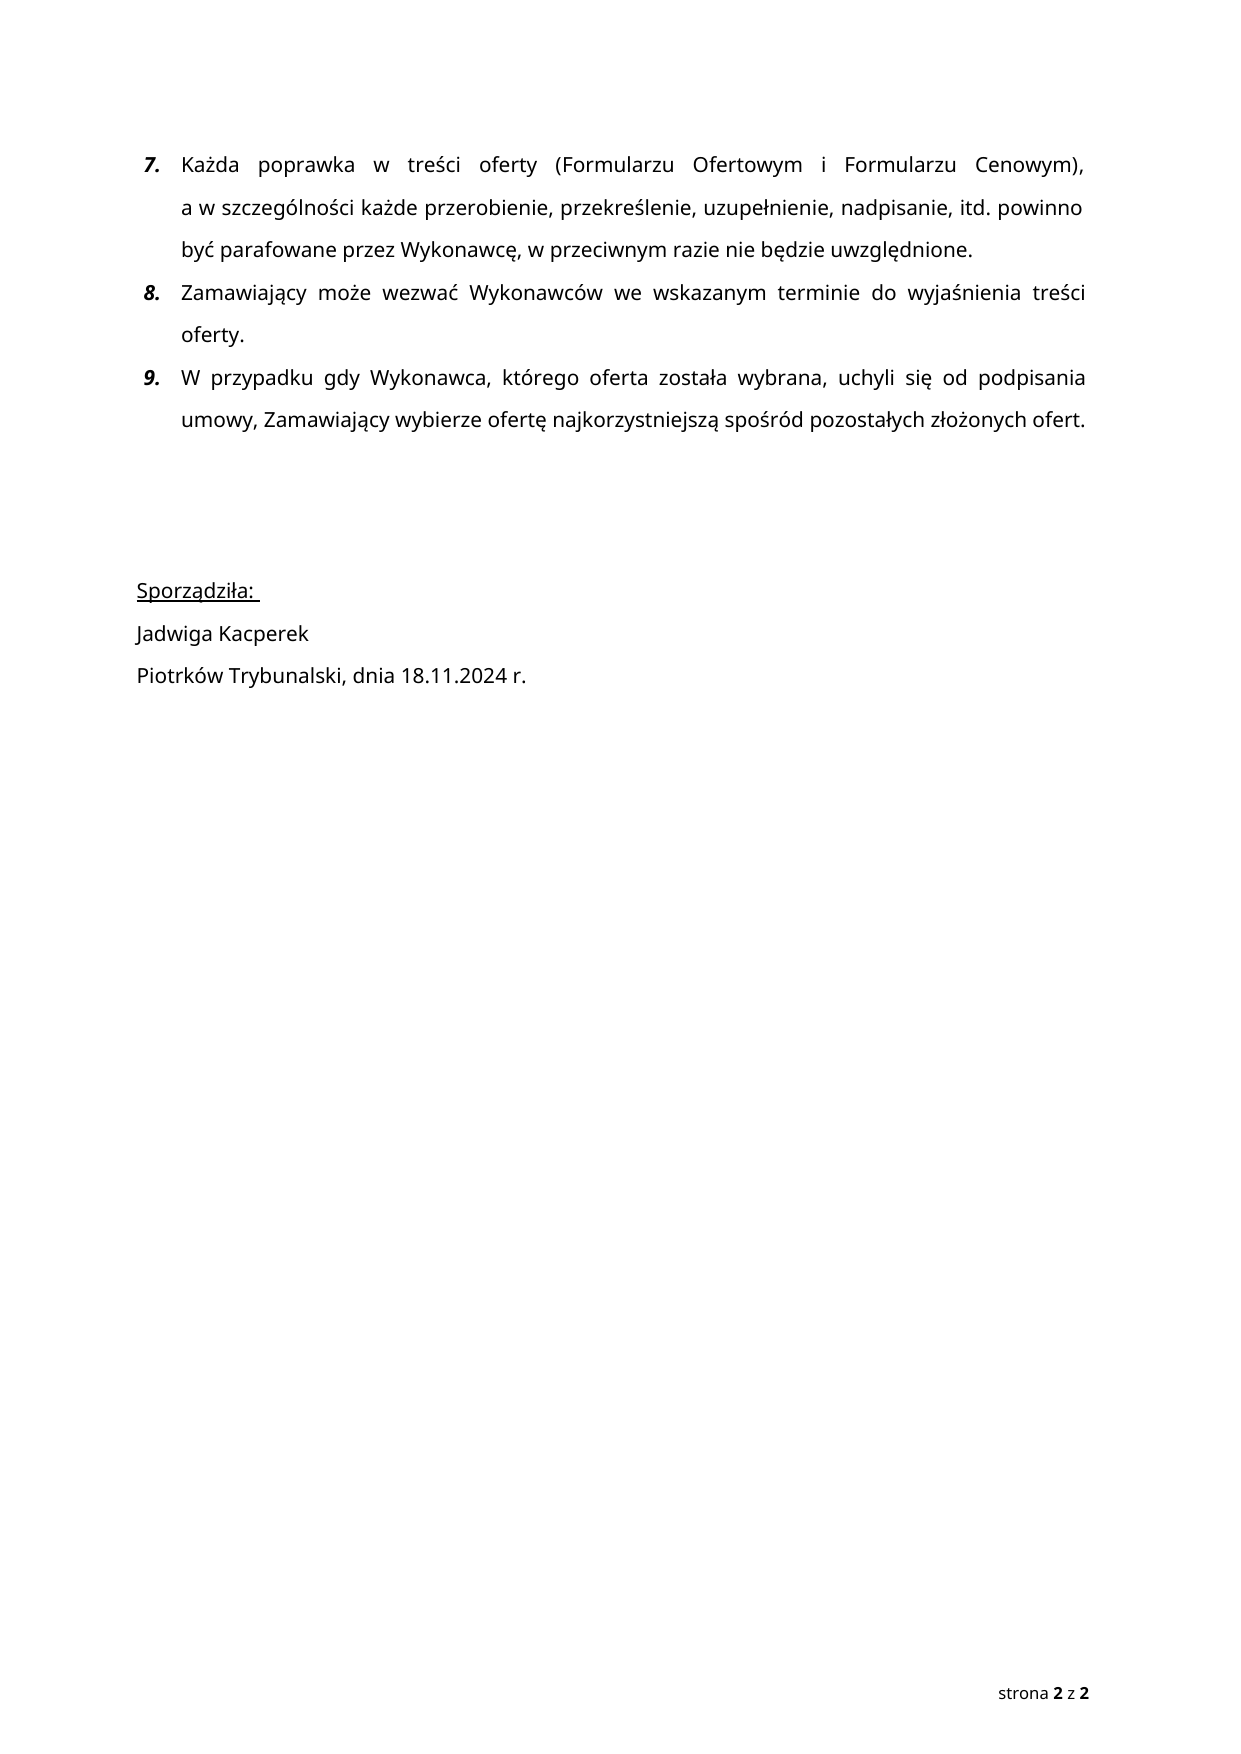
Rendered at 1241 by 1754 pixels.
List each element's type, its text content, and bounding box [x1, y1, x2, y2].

list Każda poprawka w treści oferty (Formularzu Ofertowym i Formularzu Cenowym), a w szczególności każde przerobienie, przekreślenie, uzupełnienie, nadpisanie, itd. powinno być parafowane przez Wykonawcę, w przeciwnym razie nie będzie uwzględnione. [143, 150, 1084, 264]
text Sporządziła: [136, 576, 1089, 604]
text Piotrków Trybunalski, dnia 18.11.2024 r. [136, 661, 1074, 690]
text Jadwiga Kacperek [136, 619, 1089, 647]
list W przypadku gdy Wykonawca, którego oferta została wybrana, uchyli się od podpisania umowy, Zamawiający wybierze ofertę najkorzystniejszą spośród pozostałych złożonych ofert. [143, 363, 1087, 434]
list Zamawiający może wezwać Wykonawców we wskazanym terminie do wyjaśnienia treści oferty. [143, 278, 1087, 349]
